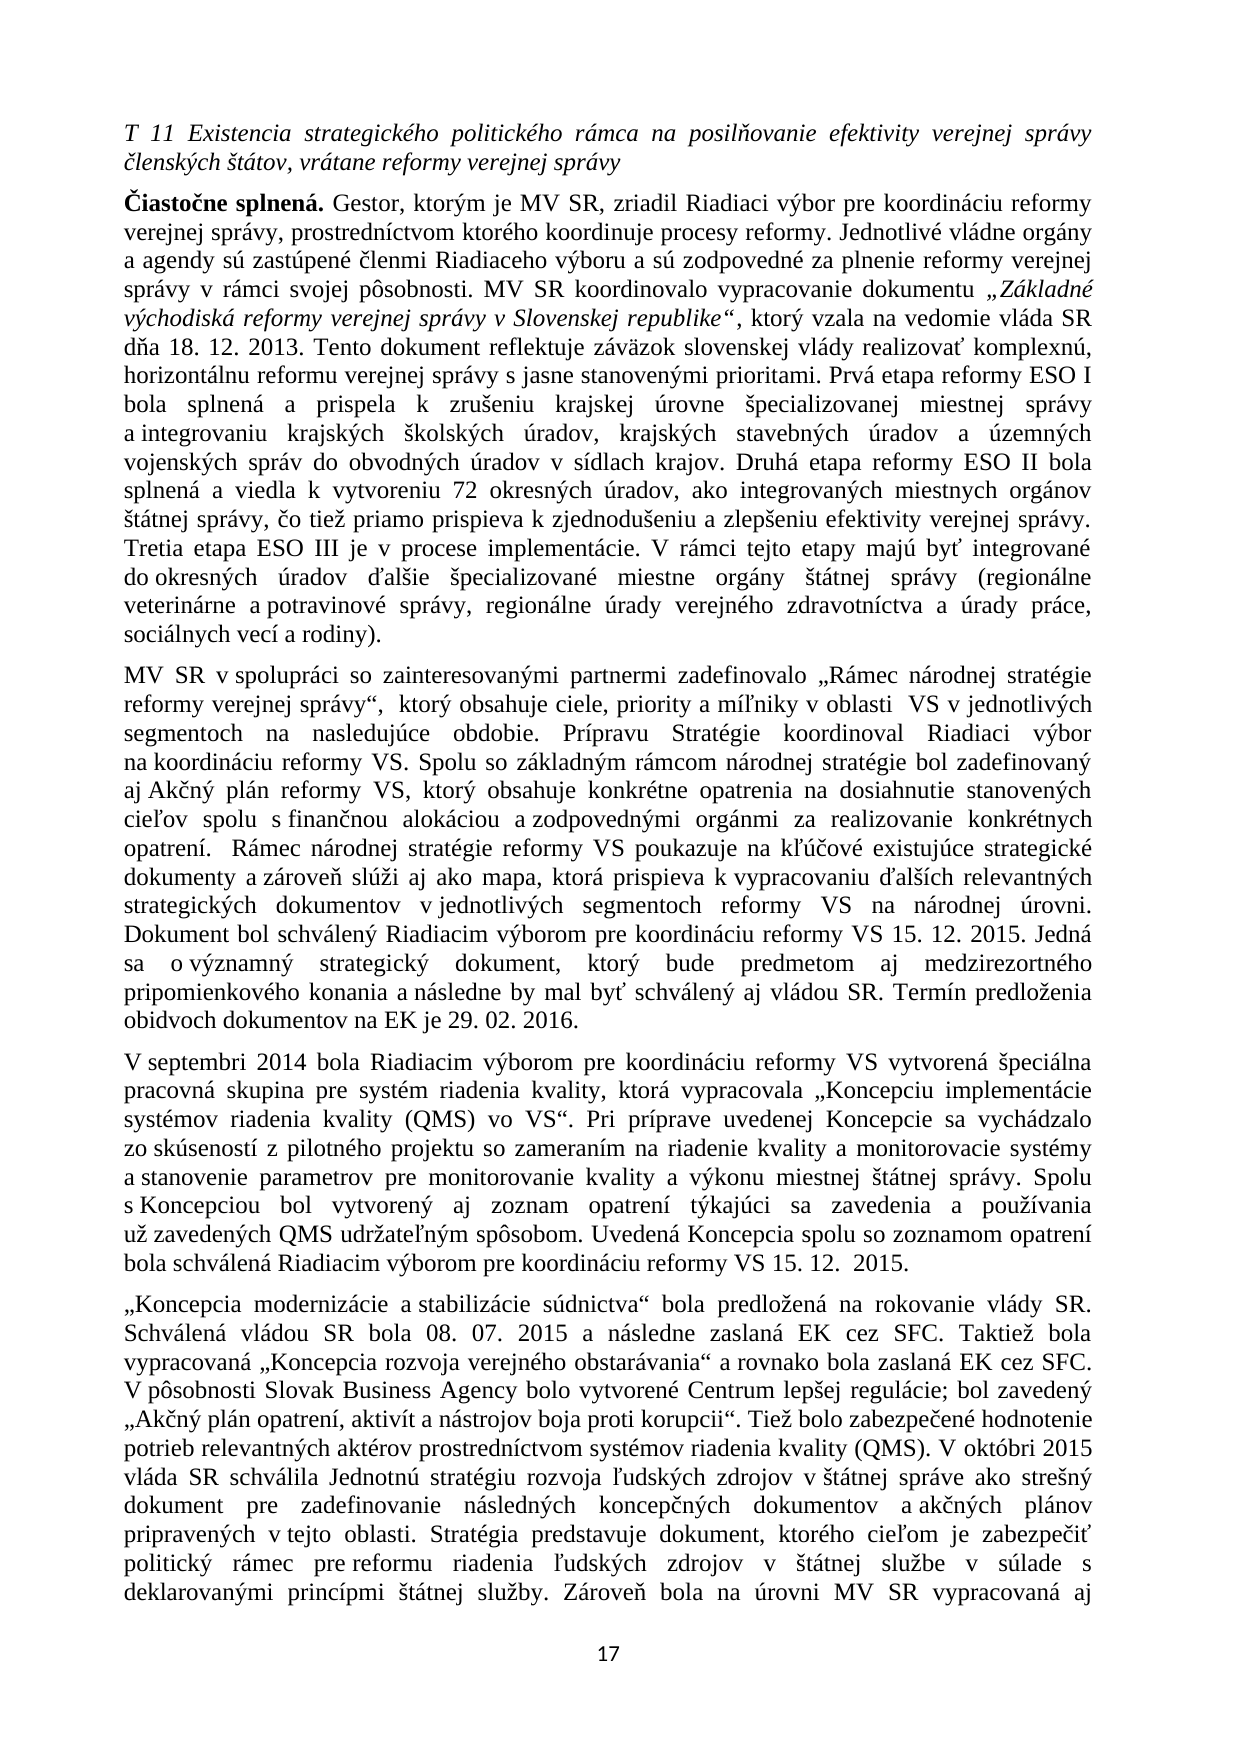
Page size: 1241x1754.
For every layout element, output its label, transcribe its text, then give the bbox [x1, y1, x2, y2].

text MV SR v spolupráci so zainteresovanými partnermi zadefinovalo „Rámec národnej stratégie reformy verejnej správy“, ktorý obsahuje ciele, priority a míľniky v oblasti VS v jednotlivých segmentoch na nasledujúce obdobie. Prípravu Stratégie koordinoval Riadiaci výbor na koordináciu reformy VS. Spolu so základným rámcom národnej stratégie bol zadefinovaný aj Akčný plán reformy VS, ktorý obsahuje konkrétne opatrenia na dosiahnutie stanovených cieľov spolu s finančnou alokáciou a zodpovednými orgánmi za realizovanie konkrétnych opatrení. Rámec národnej stratégie reformy VS poukazuje na kľúčové existujúce strategické dokumenty a zároveň slúži aj ako mapa, ktorá prispieva k vypracovaniu ďalších relevantných strategických dokumentov v jednotlivých segmentoch reformy VS na národnej úrovni. Dokument bol schválený Riadiacim výborom pre koordináciu reformy VS 15. 12. 2015. Jedná sa o významný strategický dokument, ktorý bude predmetom aj medzirezortného pripomienkového konania a následne by mal byť schválený aj vládou SR. Termín predloženia obidvoch dokumentov na EK je 29. 02. 2016. [123, 661, 1093, 1034]
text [123, 1289, 1093, 1606]
text Čiastočne splnená. Gestor, ktorým je MV SR, zriadil Riadiaci výbor pre koordináciu reformy verejnej správy, prostredníctvom ktorého koordinuje procesy reformy. Jednotlivé vládne orgány a agendy sú zastúpené členmi Riadiaceho výboru a sú zodpovedné za plnenie reformy verejnej správy v rámci svojej pôsobnosti. MV SR koordinovalo vypracovanie dokumentu „Základné východiská reformy verejnej správy v Slovenskej republike“, ktorý vzala na vedomie vláda SR dňa 18. 12. 2013. Tento dokument reflektuje záväzok slovenskej vlády realizovať komplexnú, horizontálnu reformu verejnej správy s jasne stanovenými prioritami. Prvá etapa reformy ESO I bola splnená a prispela k zrušeniu krajskej úrovne špecializovanej miestnej správy a integrovaniu krajských školských úradov, krajských stavebných úradov a územných vojenských správ do obvodných úradov v sídlach krajov. Druhá etapa reformy ESO II bola splnená a viedla k vytvoreniu 72 okresných úradov, ako integrovaných miestnych orgánov štátnej správy, čo tiež priamo prispieva k zjednodušeniu a zlepšeniu efektivity verejnej správy. Tretia etapa ESO III je v procese implementácie. V rámci tejto etapy majú byť integrované do okresných úradov ďalšie špecializované miestne orgány štátnej správy (regionálne veterinárne a potravinové správy, regionálne úrady verejného zdravotníctva a úrady práce, sociálnych vecí a rodiny). [123, 188, 1093, 648]
text V septembri 2014 bola Riadiacim výborom pre koordináciu reformy VS vytvorená špeciálna pracovná skupina pre systém riadenia kvality, ktorá vypracovala „Koncepciu implementácie systémov riadenia kvality (QMS) vo VS“. Pri príprave uvedenej Koncepcie sa vychádzalo zo skúseností z pilotného projektu so zameraním na riadenie kvality a monitorovacie systémy a stanovenie parametrov pre monitorovanie kvality a výkonu miestnej štátnej správy. Spolu s Koncepciou bol vytvorený aj zoznam opatrení týkajúci sa zavedenia a používania už zavedených QMS udržateľným spôsobom. Uvedená Koncepcia spolu so zoznamom opatrení bola schválená Riadiacim výborom pre koordináciu reformy VS 15. 12. 2015. [123, 1047, 1093, 1277]
text T 11 Existencia strategického politického rámca na posilňovanie efektivity verejnej správy členských štátov, vrátane reformy verejnej správy [123, 118, 1093, 176]
